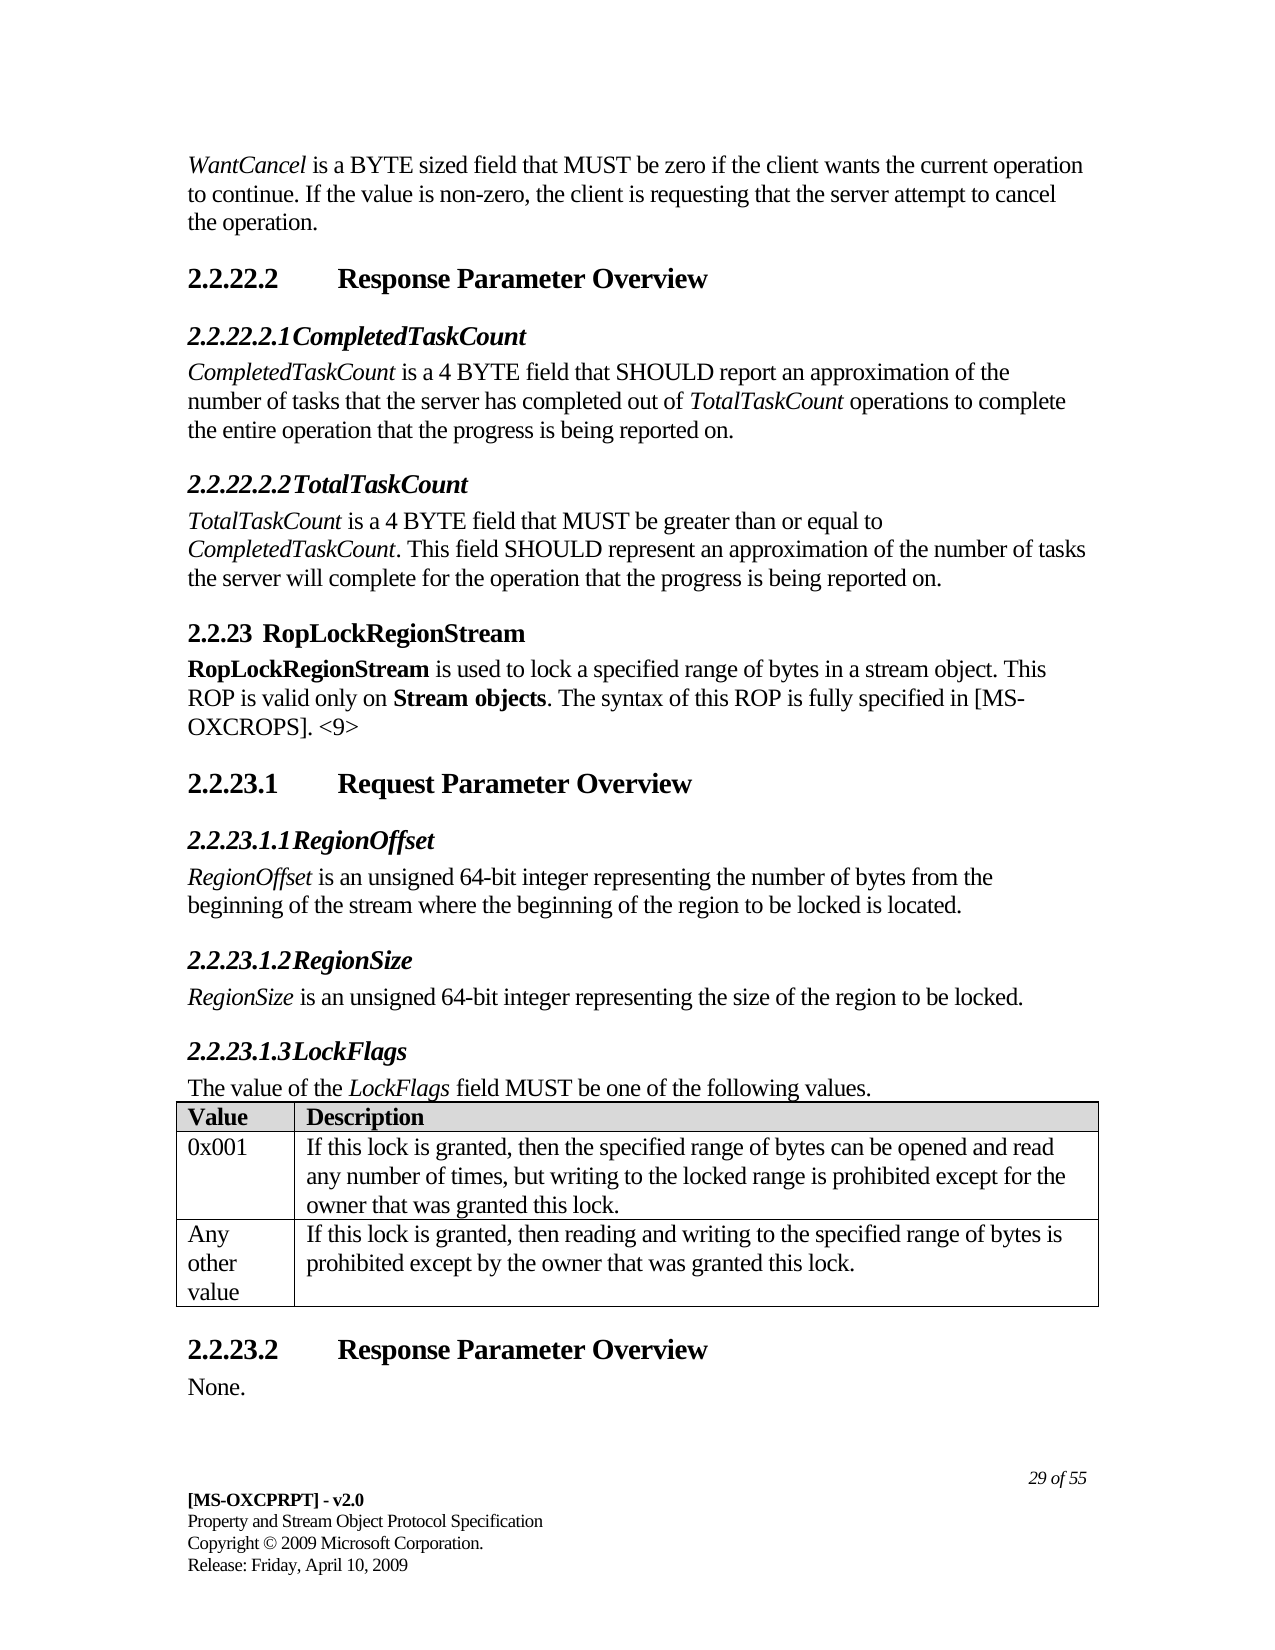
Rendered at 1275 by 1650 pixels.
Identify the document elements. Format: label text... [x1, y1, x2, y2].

subtitle LockFlags [187, 1035, 1087, 1066]
subtitle Request Parameter Overview [187, 766, 1087, 799]
subtitle TotalTaskCount [187, 468, 1087, 499]
table_header Description [295, 1103, 1098, 1131]
text RopLockRegionStream is used to lock a specified range of bytes in a stream object. This ROP is valid only on Stream objects. The syntax of this ROP is fully specified in [MS-OXCROPS]. <> [187, 654, 1087, 741]
table_cell Any other value [177, 1220, 294, 1306]
subtitle RegionOffset [187, 824, 1087, 855]
text CompletedTaskCount is a 4 BYTE field that SHOULD report an approximation of the number of tasks that the server has completed out of TotalTaskCount operations to complete the entire operation that the progress is being reported on. [187, 357, 1087, 443]
text RegionSize is an unsigned 64-bit integer representing the size of the region to be locked. [187, 982, 1087, 1010]
text RegionOffset is an unsigned 64-bit integer representing the number of bytes from the beginning of the stream where the beginning of the region to be locked is located. [187, 862, 1087, 919]
text None. [187, 1372, 1087, 1400]
subtitle Response Parameter Overview [187, 1332, 1087, 1365]
table_cell If this lock is granted, then the specified range of bytes can be opened and read any number of times, but writing to the locked range is prohibited except for the owner that was granted this lock. [295, 1132, 1098, 1218]
subtitle CompletedTaskCount [187, 320, 1087, 351]
text TotalTaskCount is a 4 BYTE field that MUST be greater than or equal to CompletedTaskCount. This field SHOULD represent an approximation of the number of tasks the server will complete for the operation that the progress is being reported on. [187, 506, 1087, 592]
table_header Value [177, 1103, 294, 1131]
table_cell If this lock is granted, then reading and writing to the specified range of bytes is prohibited except by the owner that was granted this lock. [295, 1220, 1098, 1306]
subtitle RegionSize [187, 944, 1087, 975]
subtitle RopLockRegionStream [187, 617, 1087, 648]
subtitle Response Parameter Overview [187, 261, 1087, 295]
table_cell 0x001 [177, 1132, 294, 1218]
text The value of the LockFlags field MUST be one of the following values. [187, 1073, 1087, 1101]
text WantCancel is a BYTE sized field that MUST be zero if the client wants the current operation to continue. If the value is non-zero, the client is requesting that the server attempt to cancel the operation. [187, 150, 1087, 236]
